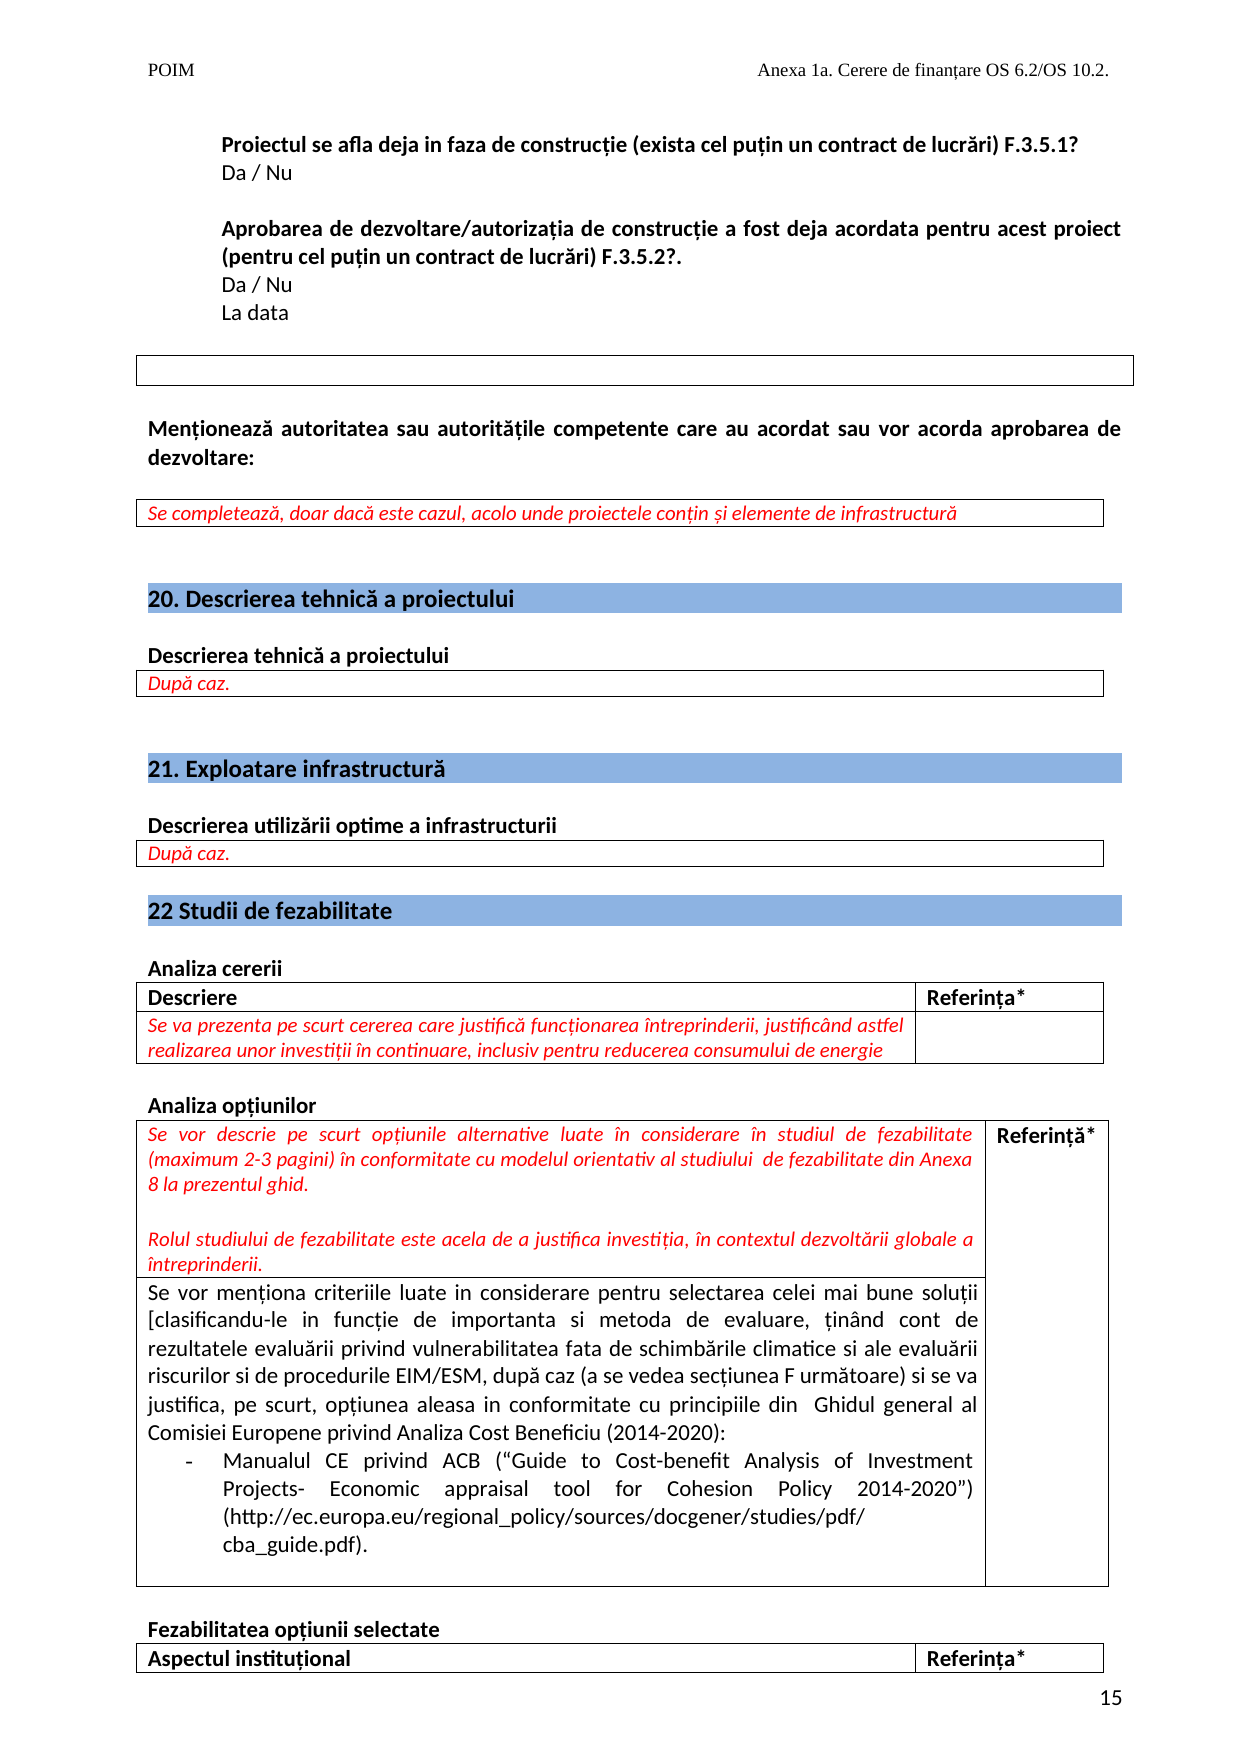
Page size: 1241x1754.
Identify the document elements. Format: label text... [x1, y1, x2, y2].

table_header Descriere [137, 983, 915, 1011]
table_header După caz. [137, 671, 1103, 696]
table_header Aspectul instituțional [137, 1644, 915, 1672]
table_cell [916, 1012, 1103, 1063]
text Proiectul se afla deja in faza de construcţie (exista cel puţin un contract de lucrări) F.3.5.1? [221, 130, 1122, 158]
table_header După caz. [137, 841, 1103, 866]
subtitle 20. Descrierea tehnică a proiectului [148, 583, 1122, 613]
table_header Se vor descrie pe scurt opțiunile alternative luate în considerare în studiul de fezabilitate (maximum 2-3 pagini) în conformitate cu modelul orientativ al studiului de fezabilitate din Anexa 8 la prezentul ghid. Rolul studiului de fezabilitate este acela de a justifica investiția, în contextul dezvoltării globale a întreprinderii. [137, 1121, 985, 1277]
table_cell Se vor menţiona criteriile luate in considerare pentru selectarea celei mai bune soluții [clasificandu-le in funcție de importanta si metoda de evaluare, ținând cont de rezultatele evaluării privind vulnerabilitatea fata de schimbările climatice si ale evaluării riscurilor si de procedurile EIM/ESM, după caz (a se vedea secțiunea F următoare) si se va justifica, pe scurt, opțiunea aleasa in conformitate cu principiile din Ghidul general al Comisiei Europene privind Analiza Cost Beneficiu (2014-2020): Manualul CE privind ACB (“Guide to Cost-benefit Analysis of Investment Projects- Economic appraisal tool for Cohesion Policy 2014-2020”) (http://ec.europa.eu/regional_policy/sources/docgener/studies/pdf/cba_guide.pdf). [137, 1278, 985, 1586]
table_header Referință* [986, 1121, 1108, 1586]
text Da / Nu [221, 270, 1122, 298]
table_header Referința* [916, 983, 1103, 1011]
text Analiza opțiunilor [148, 1092, 1122, 1120]
table_header Referința* [916, 1644, 1103, 1672]
table_header Se completează, doar dacă este cazul, acolo unde proiectele conţin şi elemente de infrastructură [137, 500, 1103, 526]
text Fezabilitatea opțiunii selectate [148, 1615, 1122, 1643]
text Da / Nu [221, 158, 1122, 186]
text La data [221, 298, 1122, 326]
text Menţionează autoritatea sau autorităţile competente care au acordat sau vor acorda aprobarea de dezvoltare: [148, 414, 1122, 471]
table_cell Se va prezenta pe scurt cererea care justifică funcționarea întreprinderii, justificând astfel realizarea unor investiții în continuare, inclusiv pentru reducerea consumului de energie [137, 1012, 915, 1063]
text Descrierea tehnică a proiectului [148, 641, 1122, 669]
subtitle 21. Exploatare infrastructură [148, 753, 1122, 783]
subtitle 22 Studii de fezabilitate [148, 895, 1122, 926]
text Aprobarea de dezvoltare/autorizaţia de construcţie a fost deja acordata pentru acest proiect (pentru cel puţin un contract de lucrări) F.3.5.2?. [221, 214, 1122, 270]
table_header [137, 356, 1133, 385]
text Analiza cererii [148, 954, 1122, 982]
text Descrierea utilizării optime a infrastructurii [148, 812, 1122, 839]
